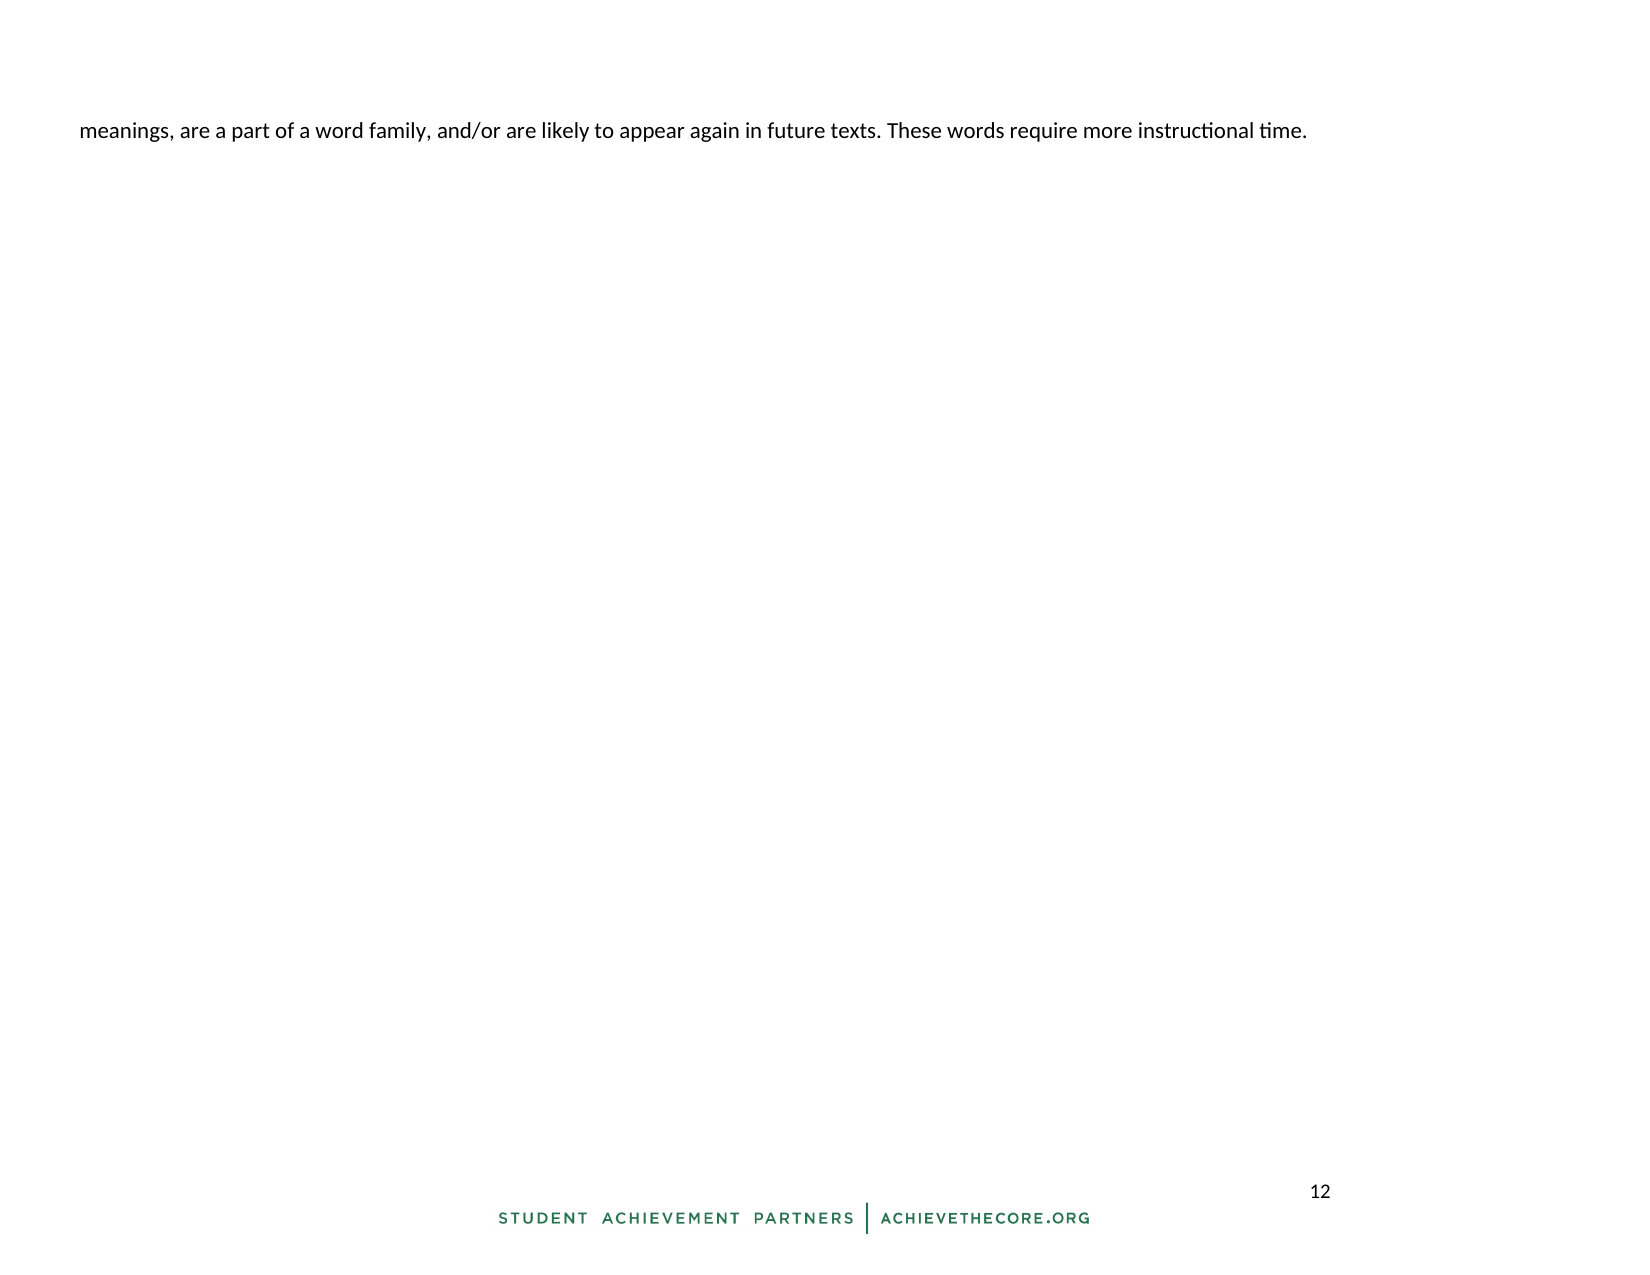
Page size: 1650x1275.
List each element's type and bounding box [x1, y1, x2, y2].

picture [485, 1199, 1101, 1234]
text [79, 117, 1510, 145]
